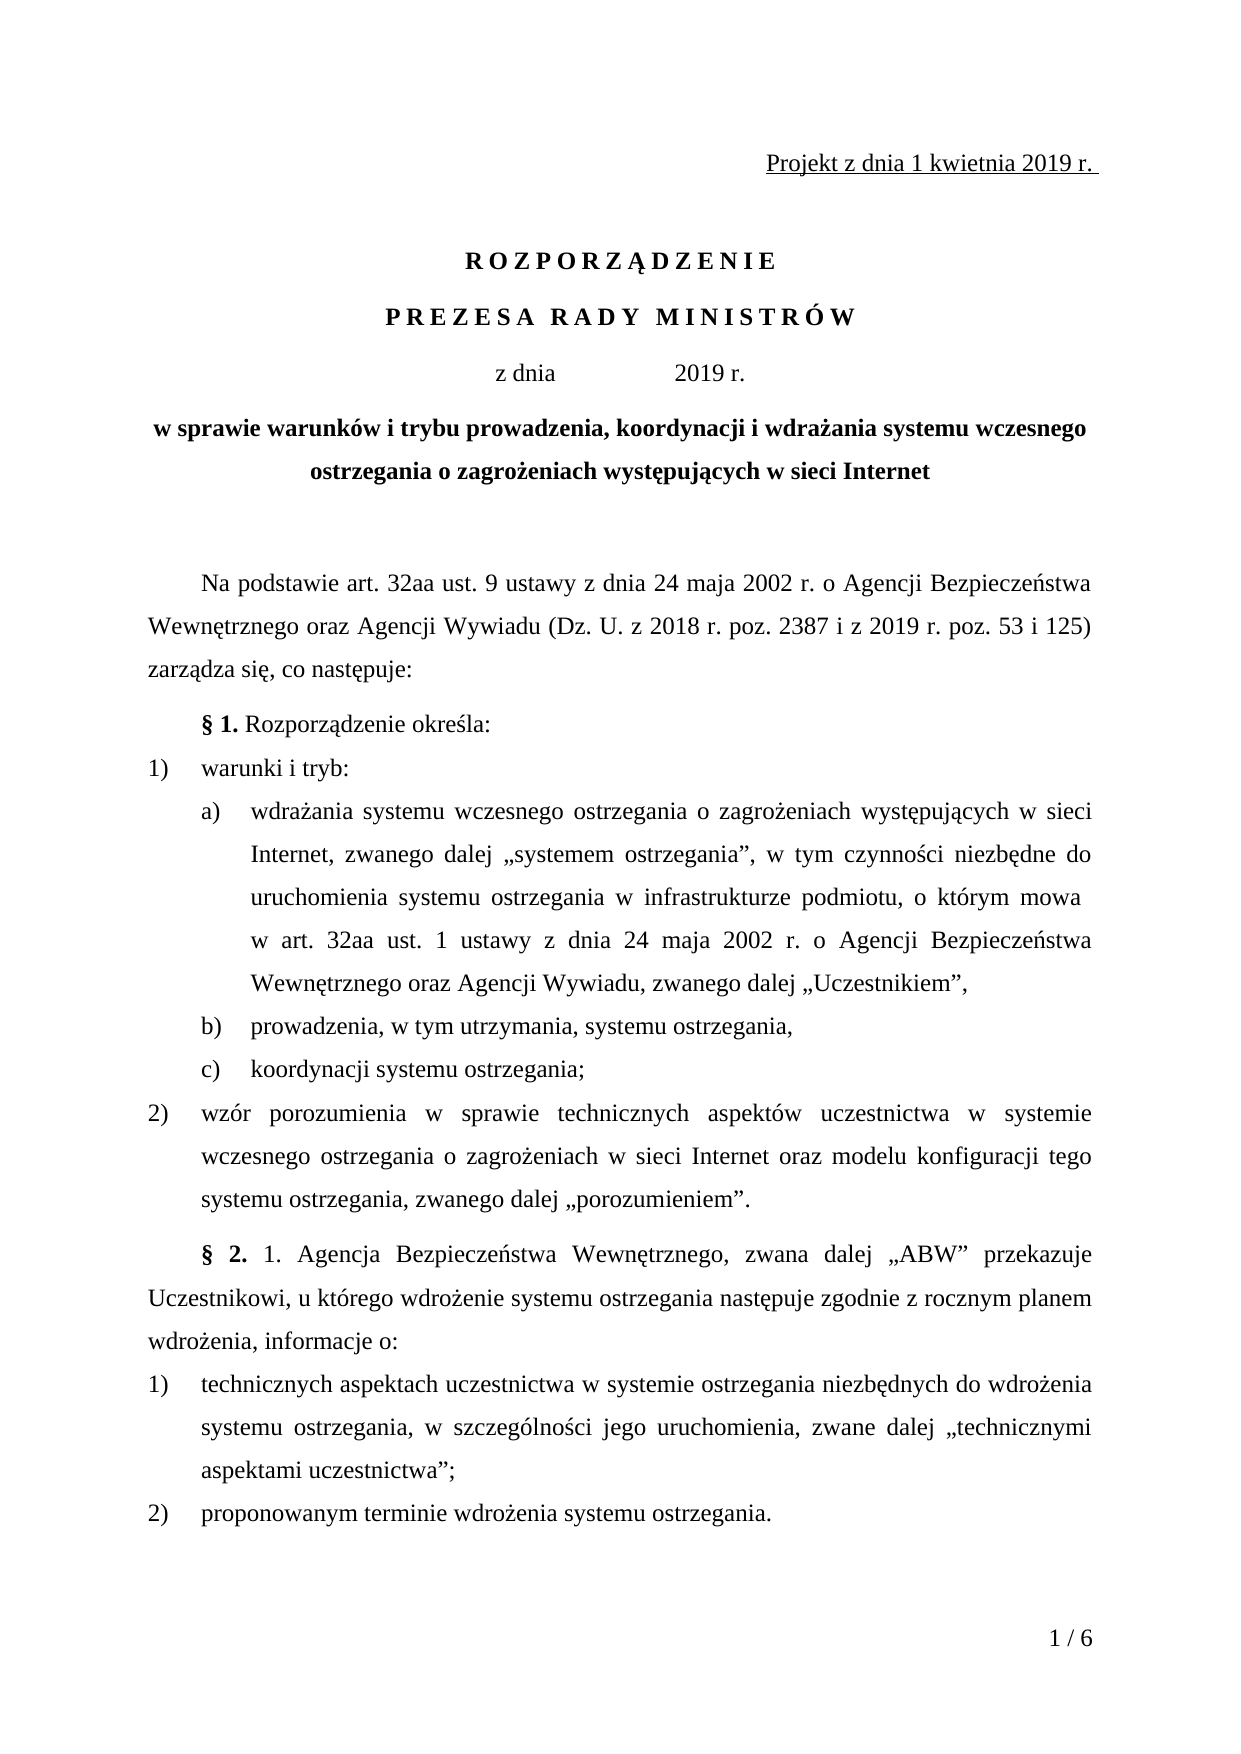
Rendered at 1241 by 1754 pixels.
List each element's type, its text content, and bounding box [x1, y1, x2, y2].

text w sprawie warunków i trybu prowadzenia, koordynacji i wdrażania systemu wczesnego ostrzegania o zagrożeniach występujących w sieci Internet [148, 413, 1093, 485]
text Projekt z dnia 1 kwietnia 2019 r. [148, 148, 1093, 176]
text b) prowadzenia, w tym utrzymania, systemu ostrzegania, [201, 1011, 1093, 1040]
text § 2. 1. Agencja Bezpieczeństwa Wewnętrznego, zwana dalej „ABW” przekazuje Uczestnikowi, u którego wdrożenie systemu ostrzegania następuje zgodnie z rocznym planem wdrożenia, informacje o: [148, 1239, 1093, 1354]
text rozporządzenie [148, 246, 1093, 275]
text prezesa rady ministrów [148, 302, 1093, 331]
text c) koordynacji systemu ostrzegania; [201, 1054, 1093, 1083]
text 2) proponowanym terminie wdrożenia systemu ostrzegania. [148, 1498, 1093, 1527]
text Na podstawie art. 32aa ust. 9 ustawy z dnia 24 maja 2002 r. o Agencji Bezpieczeństwa Wewnętrznego oraz Agencji Wywiadu (Dz. U. z 2018 r. poz. 2387 i z 2019 r. poz. 53 i 125) zarządza się, co następuje: [148, 568, 1093, 683]
text 1) technicznych aspektach uczestnictwa w systemie ostrzegania niezbędnych do wdrożenia systemu ostrzegania, w szczególności jego uruchomienia, zwane dalej „technicznymi aspektami uczestnictwa”; [148, 1369, 1093, 1484]
text 1) warunki i tryb: [148, 753, 1093, 781]
text § 1. Rozporządzenie określa: [148, 709, 1093, 738]
text z dnia 2019 r. [148, 358, 1093, 386]
text a) wdrażania systemu wczesnego ostrzegania o zagrożeniach występujących w sieci Internet, zwanego dalej „systemem ostrzegania”, w tym czynności niezbędne do uruchomienia systemu ostrzegania w infrastrukturze podmiotu, o którym mowa w art. 32aa ust. 1 ustawy z dnia 24 maja 2002 r. o Agencji Bezpieczeństwa Wewnętrznego oraz Agencji Wywiadu, zwanego dalej „Uczestnikiem”, [201, 796, 1093, 997]
text 2) wzór porozumienia w sprawie technicznych aspektów uczestnictwa w systemie wczesnego ostrzegania o zagrożeniach w sieci Internet oraz modelu konfiguracji tego systemu ostrzegania, zwanego dalej „porozumieniem”. [148, 1098, 1093, 1213]
